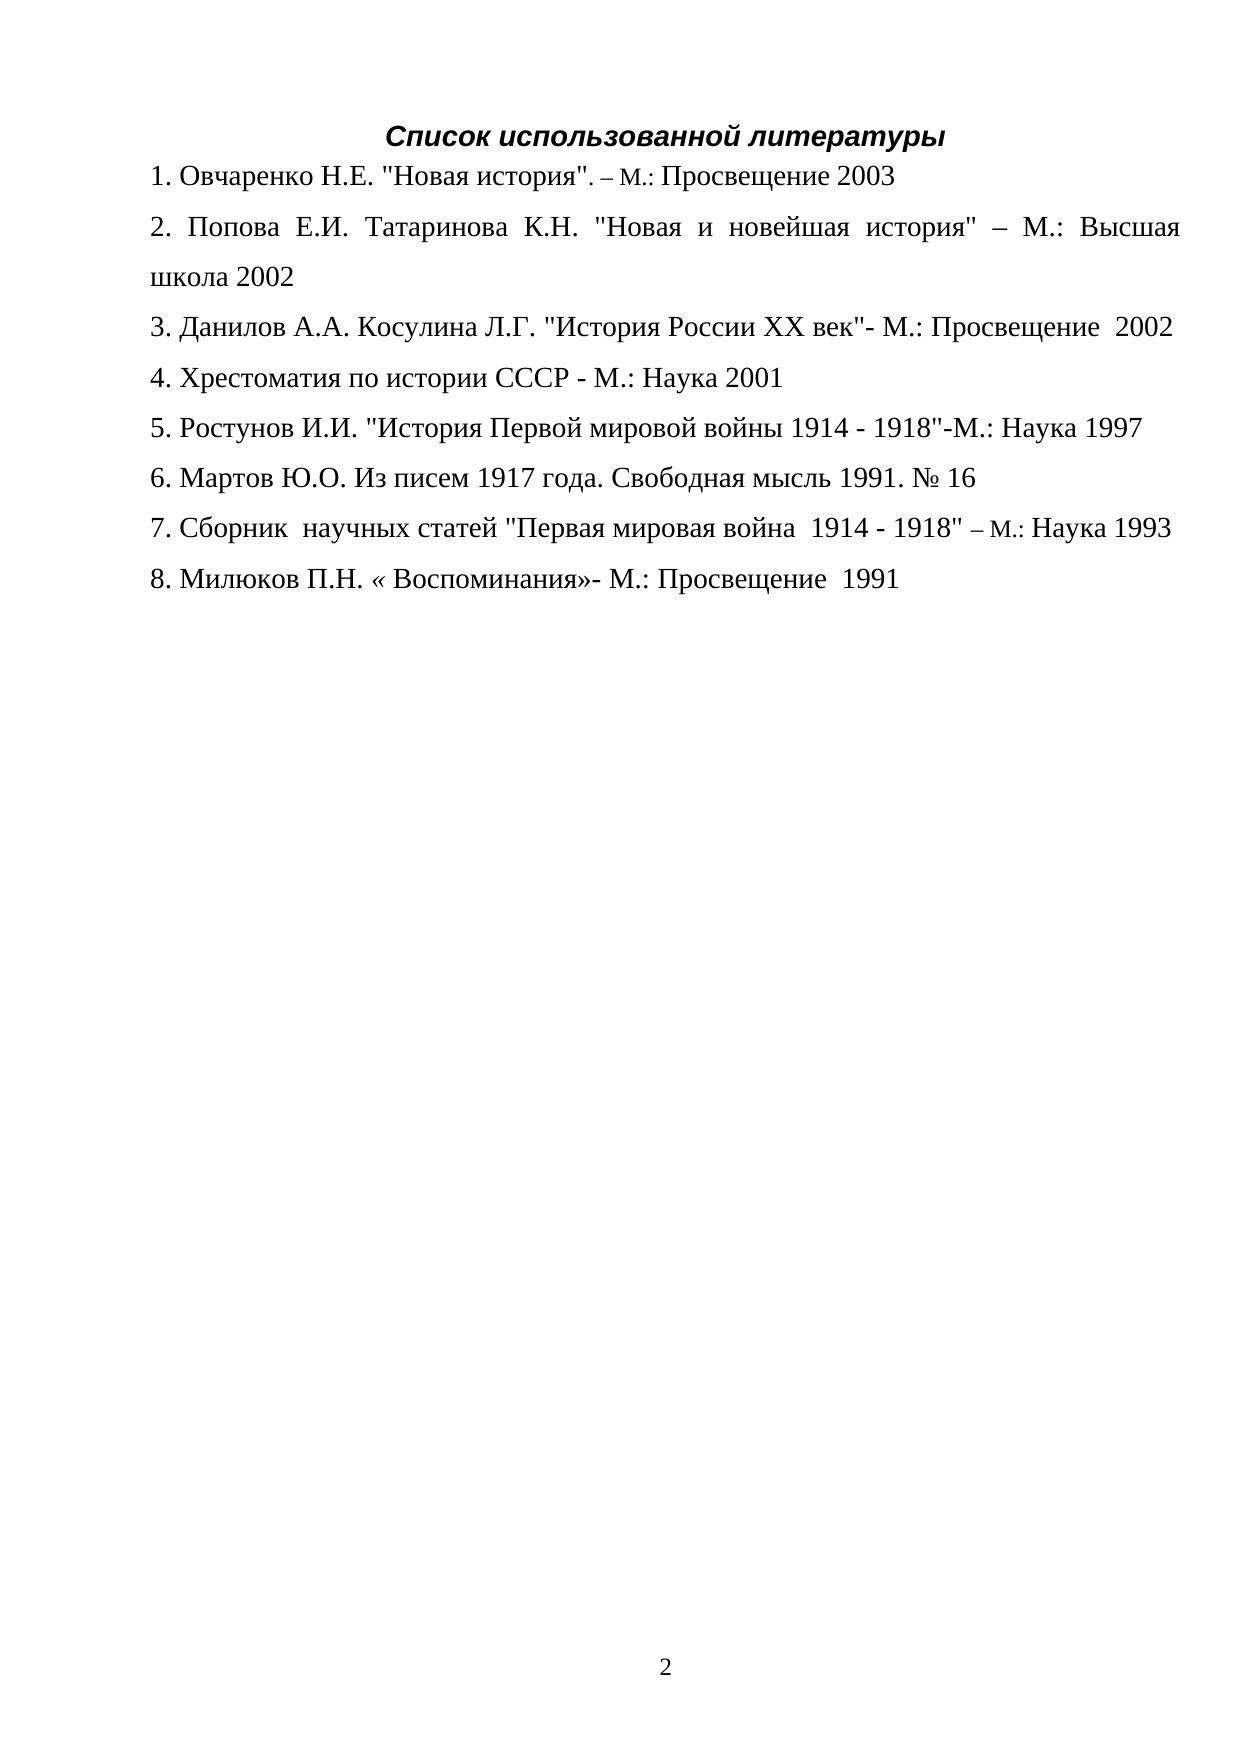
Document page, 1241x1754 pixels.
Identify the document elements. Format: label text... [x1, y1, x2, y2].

text 2. Попова Е.И. Татаринова К.Н. "Новая и новейшая история" – М.: Высшая школа 2002 [150, 209, 1181, 293]
text 6. Мартов Ю.О. Из писем 1917 года. Свободная мысль 1991. № 16 [150, 460, 1181, 494]
text 1. Овчаренко Н.Е. "Новая история". – М.: Просвещение 2003 [150, 158, 1181, 192]
text 4. Хрестоматия по истории СССР - М.: Наука 2001 [150, 360, 1181, 393]
text 8. Милюков П.Н. « Воспоминания»- М.: Просвещение 1991 [150, 561, 1181, 594]
text 7. Сборник научных статей "Первая мировая война 1914 - 1918" – М.: Наука 1993 [150, 511, 1181, 544]
text 3. Данилов А.А. Косулина Л.Г. "История России XX век"- М.: Просвещение 2002 [150, 309, 1181, 343]
subtitle Список использованной литературы [150, 119, 1181, 152]
text 5. Ростунов И.И. "История Первой мировой войны 1914 - 1918"-М.: Наука 1997 [150, 410, 1181, 443]
